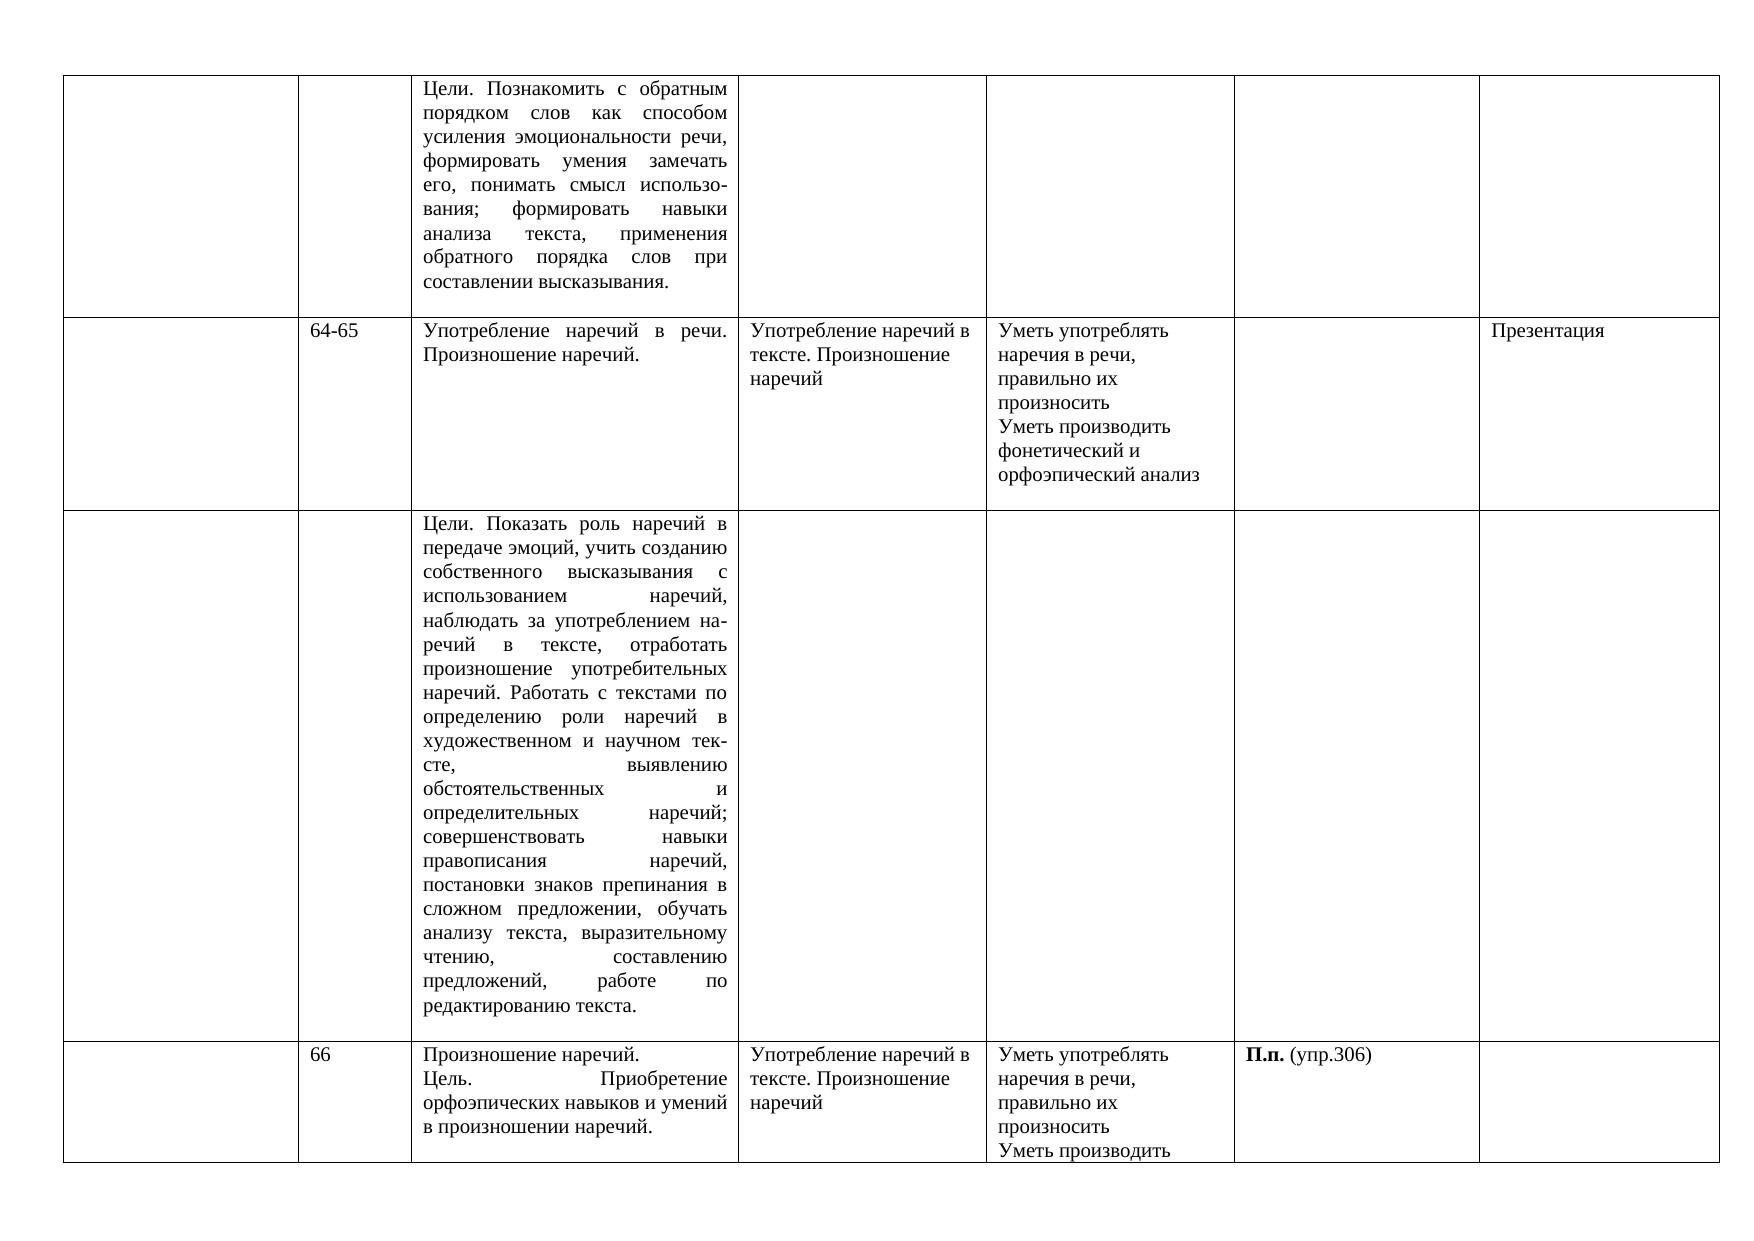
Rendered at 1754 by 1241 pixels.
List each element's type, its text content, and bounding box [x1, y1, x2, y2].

table_cell Цели. Показать роль наречий в передаче эмоций, учить созданию собственного высказывания с использованием наречий, наблюдать за употреблением наречий в тексте, отработать произношение употребительных наречий. Работать с текстами по определению роли наречий в художественном и научном тексте, выявлению обстоятельственных и определительных наречий; совершенствовать навыки правописания наречий, постановки знаков препинания в сложном предложении, обучать анализу текста, выразительному чтению, составлению предложений, работе по редактированию текста. [412, 511, 738, 1041]
table_cell [1480, 511, 1719, 1041]
table_cell 64-65 [299, 318, 411, 510]
table_cell [1235, 76, 1479, 317]
table_cell Цели. Познакомить с обратным порядком слов как способом усиления эмоциональности речи, формировать умения замечать его, понимать смысл использования; формировать навыки анализа текста, применения обратного порядка слов при составлении высказывания. [412, 76, 738, 317]
table_cell [987, 511, 1234, 1041]
table_cell [299, 511, 411, 1041]
table_cell [64, 318, 298, 510]
table_cell [64, 511, 298, 1041]
table_cell [1480, 1042, 1719, 1162]
table_cell [739, 76, 986, 317]
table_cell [987, 1042, 1234, 1162]
table_cell [1235, 318, 1479, 510]
table_cell Презентация [1480, 318, 1719, 510]
table_cell [1480, 76, 1719, 317]
table_cell Употребление наречий в тексте. Произношение наречий [739, 318, 986, 510]
table_cell [299, 76, 411, 317]
table_cell П.п. (упр.306) [1235, 1042, 1479, 1162]
table_cell [1235, 511, 1479, 1041]
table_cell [739, 1042, 986, 1162]
table_cell [987, 76, 1234, 317]
table_cell [64, 76, 298, 317]
table_cell [64, 1042, 298, 1162]
table_cell [739, 511, 986, 1041]
table_cell 66 [299, 1042, 411, 1162]
table_cell Употребление наречий в речи. Произношение наречий. [412, 318, 738, 510]
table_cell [412, 1042, 738, 1162]
table_cell Уметь употреблять наречия в речи, правильно их произносить Уметь производить фонетический и орфоэпический анализ [987, 318, 1234, 510]
